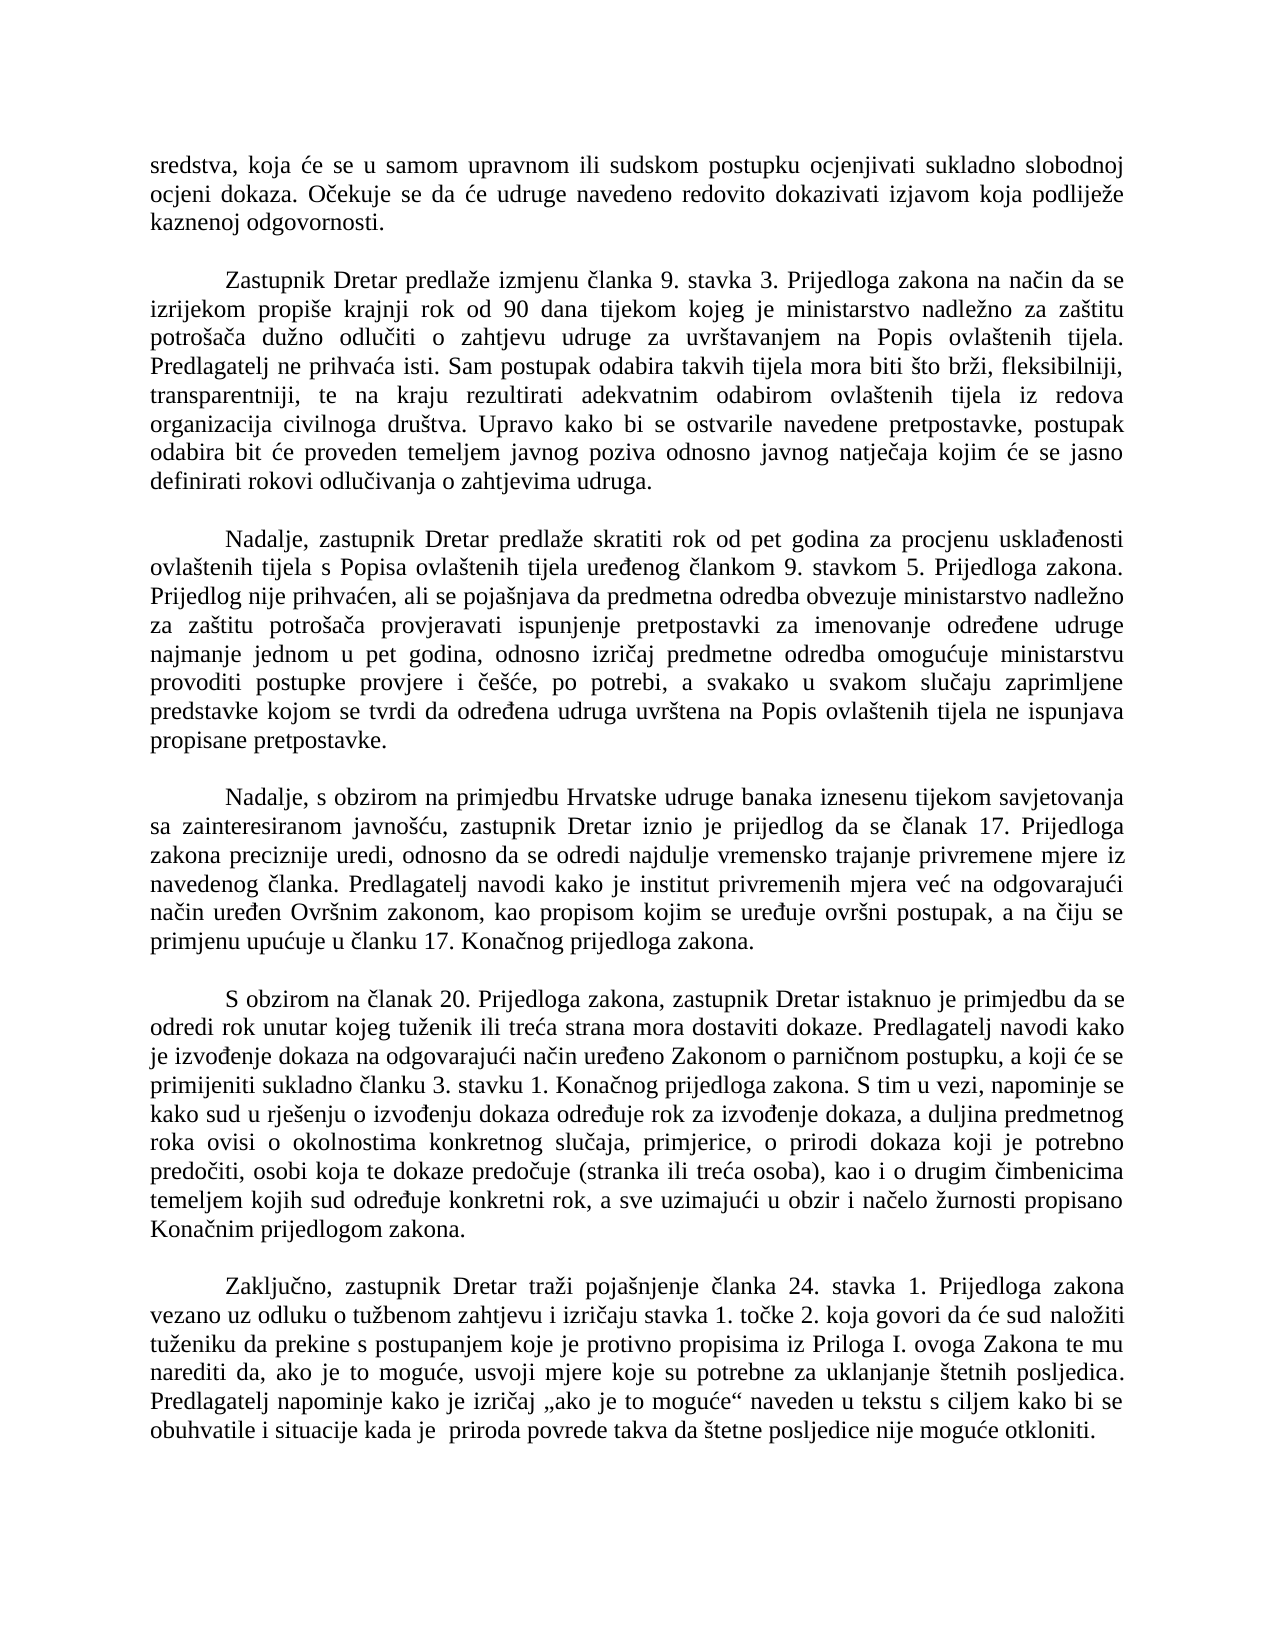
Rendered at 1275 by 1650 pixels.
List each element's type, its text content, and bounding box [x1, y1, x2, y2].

text Zaključno, zastupnik Dretar traži pojašnjenje članka 24. stavka 1. Prijedloga zakona vezano uz odluku o tužbenom zahtjevu i izričaju stavka 1. točke 2. koja govori da će sud naložiti tuženiku da prekine s postupanjem koje je protivno propisima iz Priloga I. ovoga Zakona te mu narediti da, ako je to moguće, usvoji mjere koje su potrebne za uklanjanje štetnih posljedica. Predlagatelj napominje kako je izričaj „ako je to moguće“ naveden u tekstu s ciljem kako bi se obuhvatile i situacije kada je priroda povrede takva da štetne posljedice nije moguće otkloniti. [150, 1271, 1125, 1444]
text S obzirom na članak 20. Prijedloga zakona, zastupnik Dretar istaknuo je primjedbu da se odredi rok unutar kojeg tuženik ili treća strana mora dostaviti dokaze. Predlagatelj navodi kako je izvođenje dokaza na odgovarajući način uređeno Zakonom o parničnom postupku, a koji će se primijeniti sukladno članku 3. stavku 1. Konačnog prijedloga zakona. S tim u vezi, napominje se kako sud u rješenju o izvođenju dokaza određuje rok za izvođenje dokaza, a duljina predmetnog roka ovisi o okolnostima konkretnog slučaja, primjerice, o prirodi dokaza koji je potrebno predočiti, osobi koja te dokaze predočuje (stranka ili treća osoba), kao i o drugim čimbenicima temeljem kojih sud određuje konkretni rok, a sve uzimajući u obzir i načelo žurnosti propisano Konačnim prijedlogom zakona. [150, 984, 1125, 1242]
text Nadalje, zastupnik Dretar predlaže skratiti rok od pet godina za procjenu usklađenosti ovlaštenih tijela s Popisa ovlaštenih tijela uređenog člankom 9. stavkom 5. Prijedloga zakona. Prijedlog nije prihvaćen, ali se pojašnjava da predmetna odredba obvezuje ministarstvo nadležno za zaštitu potrošača provjeravati ispunjenje pretpostavki za imenovanje određene udruge najmanje jednom u pet godina, odnosno izričaj predmetne odredba omogućuje ministarstvu provoditi postupke provjere i češće, po potrebi, a svakako u svakom slučaju zaprimljene predstavke kojom se tvrdi da određena udruga uvrštena na Popis ovlaštenih tijela ne ispunjava propisane pretpostavke. [150, 524, 1125, 754]
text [150, 150, 1125, 236]
text Zastupnik Dretar predlaže izmjenu članka 9. stavka 3. Prijedloga zakona na način da se izrijekom propiše krajnji rok od 90 dana tijekom kojeg je ministarstvo nadležno za zaštitu potrošača dužno odlučiti o zahtjevu udruge za uvrštavanjem na Popis ovlaštenih tijela. Predlagatelj ne prihvaća isti. Sam postupak odabira takvih tijela mora biti što brži, fleksibilniji, transparentniji, te na kraju rezultirati adekvatnim odabirom ovlaštenih tijela iz redova organizacija civilnoga društva. Upravo kako bi se ostvarile navedene pretpostavke, postupak odabira bit će proveden temeljem javnog poziva odnosno javnog natječaja kojim će se jasno definirati rokovi odlučivanja o zahtjevima udruga. [150, 265, 1125, 495]
text Nadalje, s obzirom na primjedbu Hrvatske udruge banaka iznesenu tijekom savjetovanja sa zainteresiranom javnošću, zastupnik Dretar iznio je prijedlog da se članak 17. Prijedloga zakona preciznije uredi, odnosno da se odredi najdulje vremensko trajanje privremene mjere iz navedenog članka. Predlagatelj navodi kako je institut privremenih mjera već na odgovarajući način uređen Ovršnim zakonom, kao propisom kojim se uređuje ovršni postupak, a na čiju se primjenu upućuje u članku 17. Konačnog prijedloga zakona. [150, 782, 1125, 955]
